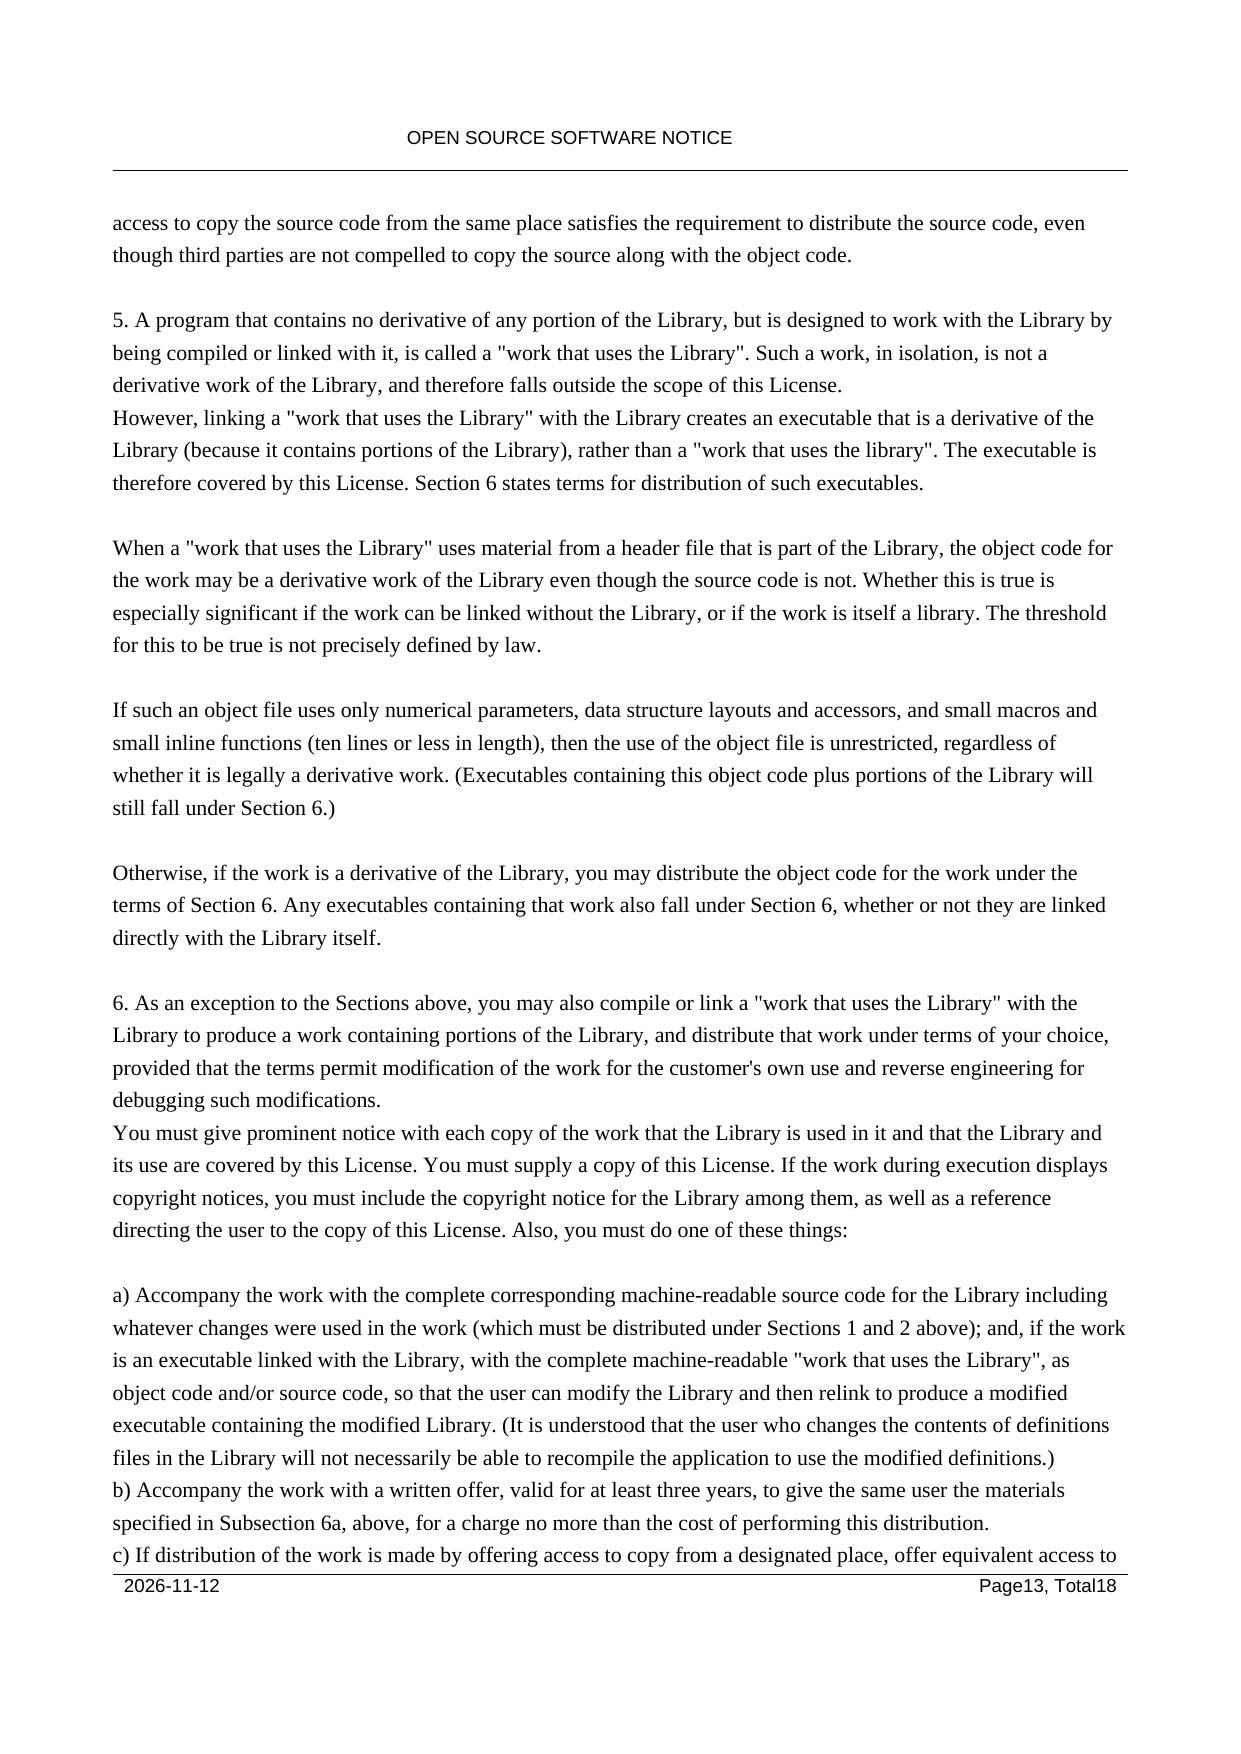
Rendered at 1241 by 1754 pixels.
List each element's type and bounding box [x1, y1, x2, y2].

text [112, 206, 1128, 1571]
